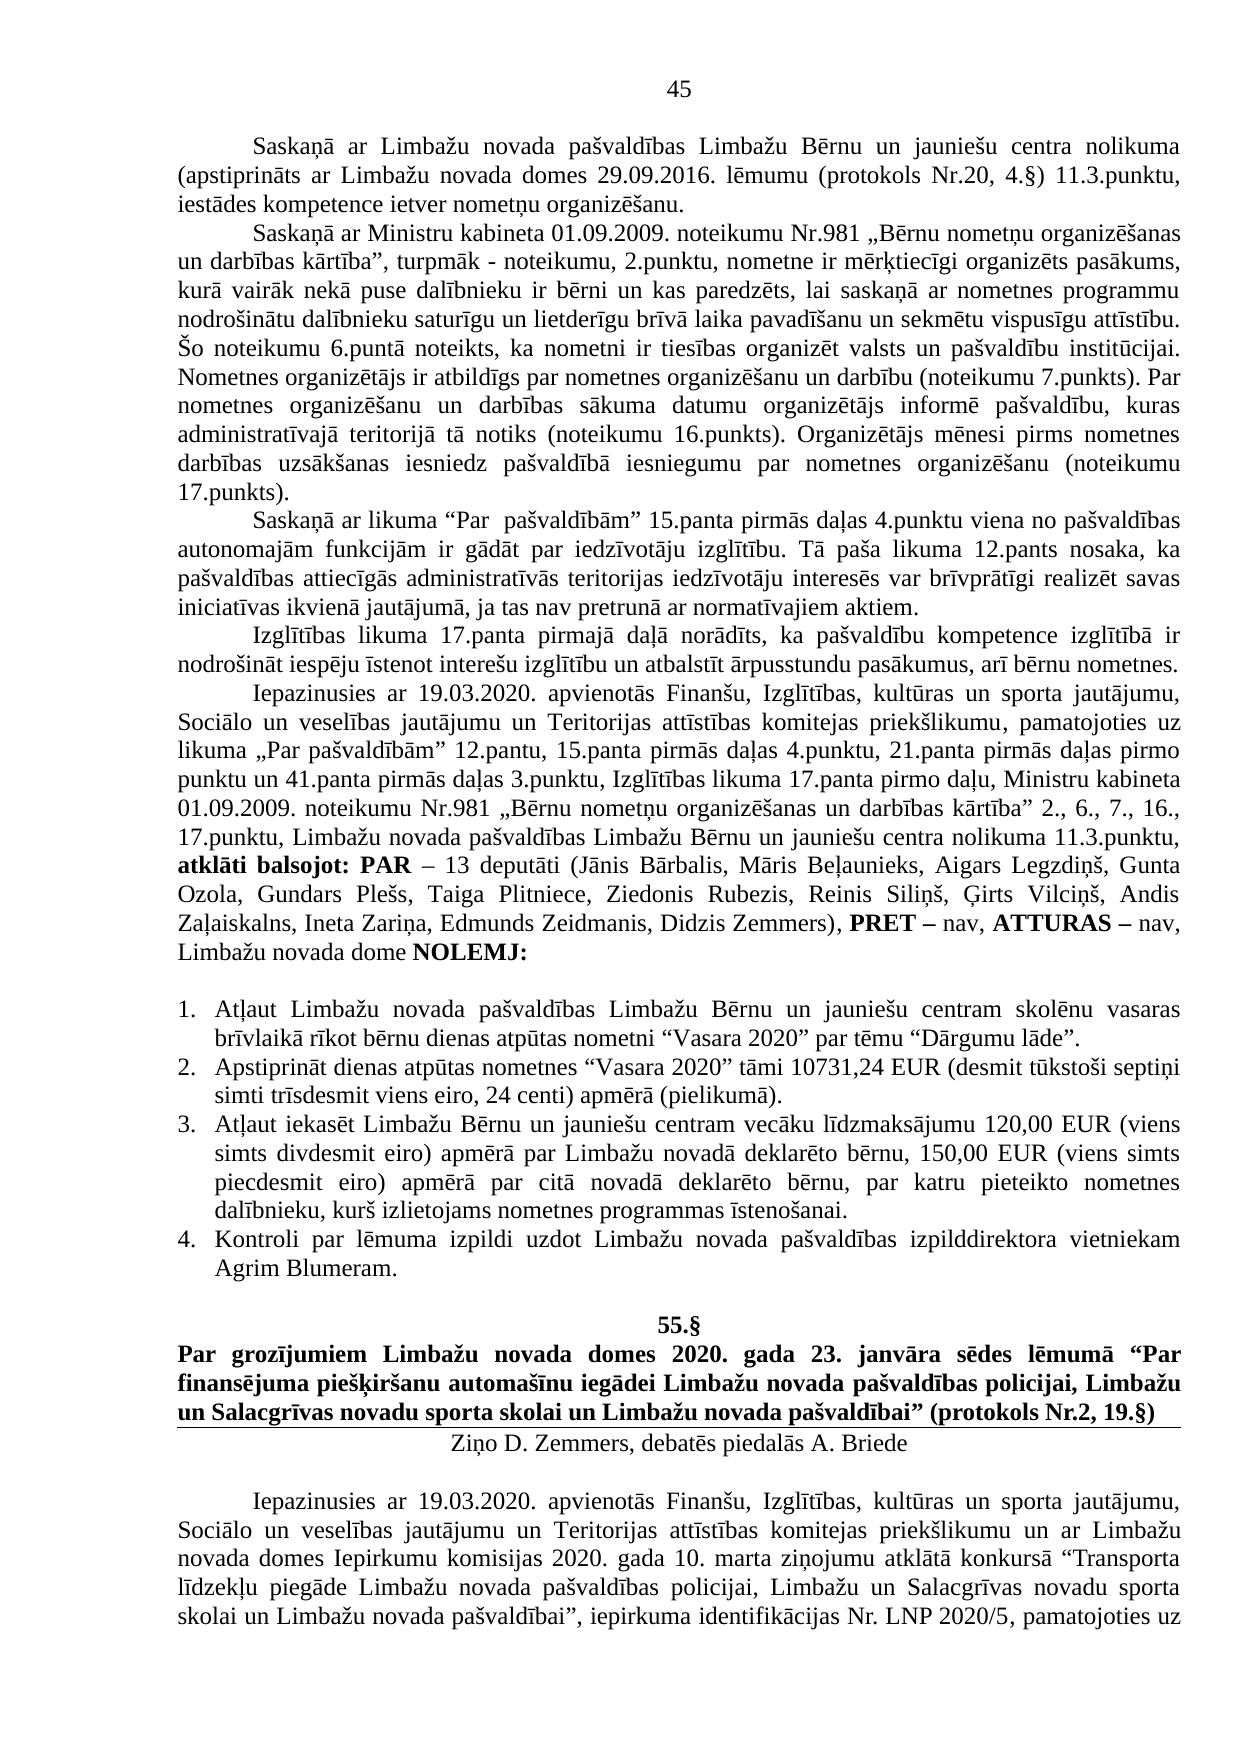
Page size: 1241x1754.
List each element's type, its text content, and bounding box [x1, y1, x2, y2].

list Atļaut iekasēt Limbažu Bērnu un jauniešu centram vecāku līdzmaksājumu 120,00 EUR (viens simts divdesmit eiro) apmērā par Limbažu novadā deklarēto bērnu, 150,00 EUR (viens simts piecdesmit eiro) apmērā par citā novadā deklarēto bērnu, par katru pieteikto nometnes dalībnieku, kurš izlietojams nometnes programmas īstenošanai. [177, 1109, 1181, 1224]
text Saskaņā ar Ministru kabineta 01.09.2009. noteikumu Nr.981 „Bērnu nometņu organizēšanas un darbības kārtība”, turpmāk - noteikumu, 2.punktu, nometne ir mērķtiecīgi organizēts pasākums, kurā vairāk nekā puse dalībnieku ir bērni un kas paredzēts, lai saskaņā ar nometnes programmu nodrošinātu dalībnieku saturīgu un lietderīgu brīvā laika pavadīšanu un sekmētu vispusīgu attīstību. Šo noteikumu 6.puntā noteikts, ka nometni ir tiesības organizēt valsts un pašvaldību institūcijai. Nometnes organizētājs ir atbildīgs par nometnes organizēšanu un darbību (noteikumu 7.punkts). Par nometnes organizēšanu un darbības sākuma datumu organizētājs informē pašvaldību, kuras administratīvajā teritorijā tā notiks (noteikumu 16.punkts). Organizētājs mēnesi pirms nometnes darbības uzsākšanas iesniedz pašvaldībā iesniegumu par nometnes organizēšanu (noteikumu 17.punkts). [177, 218, 1181, 505]
text Par grozījumiem Limbažu novada domes 2020. gada 23. janvāra sēdes lēmumā “Par finansējuma piešķiršanu automašīnu iegādei Limbažu novada pašvaldības policijai, Limbažu un Salacgrīvas novadu sporta skolai un Limbažu novada pašvaldībai” (protokols Nr.2, 19.§) [177, 1339, 1181, 1427]
text Ziņo D. Zemmers, debatēs piedalās A. Briede [177, 1428, 1181, 1457]
list Apstiprināt dienas atpūtas nometnes “Vasara 2020” tāmi 10731,24 EUR (desmit tūkstoši septiņi simti trīsdesmit viens eiro, 24 centi) apmērā (pielikumā). [177, 1052, 1181, 1109]
text 55.§ [177, 1310, 1181, 1339]
list Atļaut Limbažu novada pašvaldības Limbažu Bērnu un jauniešu centram skolēnu vasaras brīvlaikā rīkot bērnu dienas atpūtas nometni “Vasara 2020” par tēmu “Dārgumu lāde”. [177, 994, 1181, 1052]
text Iepazinusies ar 19.03.2020. apvienotās Finanšu, Izglītības, kultūras un sporta jautājumu, Sociālo un veselības jautājumu un Teritorijas attīstības komitejas priekšlikumu, pamatojoties uz likuma „Par pašvaldībām” 12.pantu, 15.panta pirmās daļas 4.punktu, 21.panta pirmās daļas pirmo punktu un 41.panta pirmās daļas 3.punktu, Izglītības likuma 17.panta pirmo daļu, Ministru kabineta 01.09.2009. noteikumu Nr.981 „Bērnu nometņu organizēšanas un darbības kārtība” 2., 6., 7., 16., 17.punktu, Limbažu novada pašvaldības Limbažu Bērnu un jauniešu centra nolikuma 11.3.punktu, atklāti balsojot: PAR – 13 deputāti (Jānis Bārbalis, Māris Beļaunieks, Aigars Legzdiņš, Gunta Ozola, Gundars Plešs, Taiga Plitniece, Ziedonis Rubezis, Reinis Siliņš, Ģirts Vilciņš, Andis Zaļaiskalns, Ineta Zariņa, Edmunds Zeidmanis, Didzis Zemmers), PRET – nav, ATTURAS – nav, Limbažu novada dome NOLEMJ: [177, 678, 1181, 965]
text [177, 1486, 1181, 1630]
list Kontroli par lēmuma izpildi uzdot Limbažu novada pašvaldības izpilddirektora vietniekam Agrim Blumeram. [177, 1224, 1181, 1282]
text Saskaņā ar likuma “Par pašvaldībām” 15.panta pirmās daļas 4.punktu viena no pašvaldības autonomajām funkcijām ir gādāt par iedzīvotāju izglītību. Tā paša likuma 12.pants nosaka, ka pašvaldības attiecīgās administratīvās teritorijas iedzīvotāju interesēs var brīvprātīgi realizēt savas iniciatīvas ikvienā jautājumā, ja tas nav pretrunā ar normatīvajiem aktiem. [177, 505, 1181, 620]
text Saskaņā ar Limbažu novada pašvaldības Limbažu Bērnu un jauniešu centra nolikuma (apstiprināts ar Limbažu novada domes 29.09.2016. lēmumu (protokols Nr.20, 4.§) 11.3.punktu, iestādes kompetence ietver nometņu organizēšanu. [177, 131, 1181, 218]
text Izglītības likuma 17.panta pirmajā daļā norādīts, ka pašvaldību kompetence izglītībā ir nodrošināt iespēju īstenot interešu izglītību un atbalstīt ārpusstundu pasākumus, arī bērnu nometnes. [177, 620, 1181, 678]
